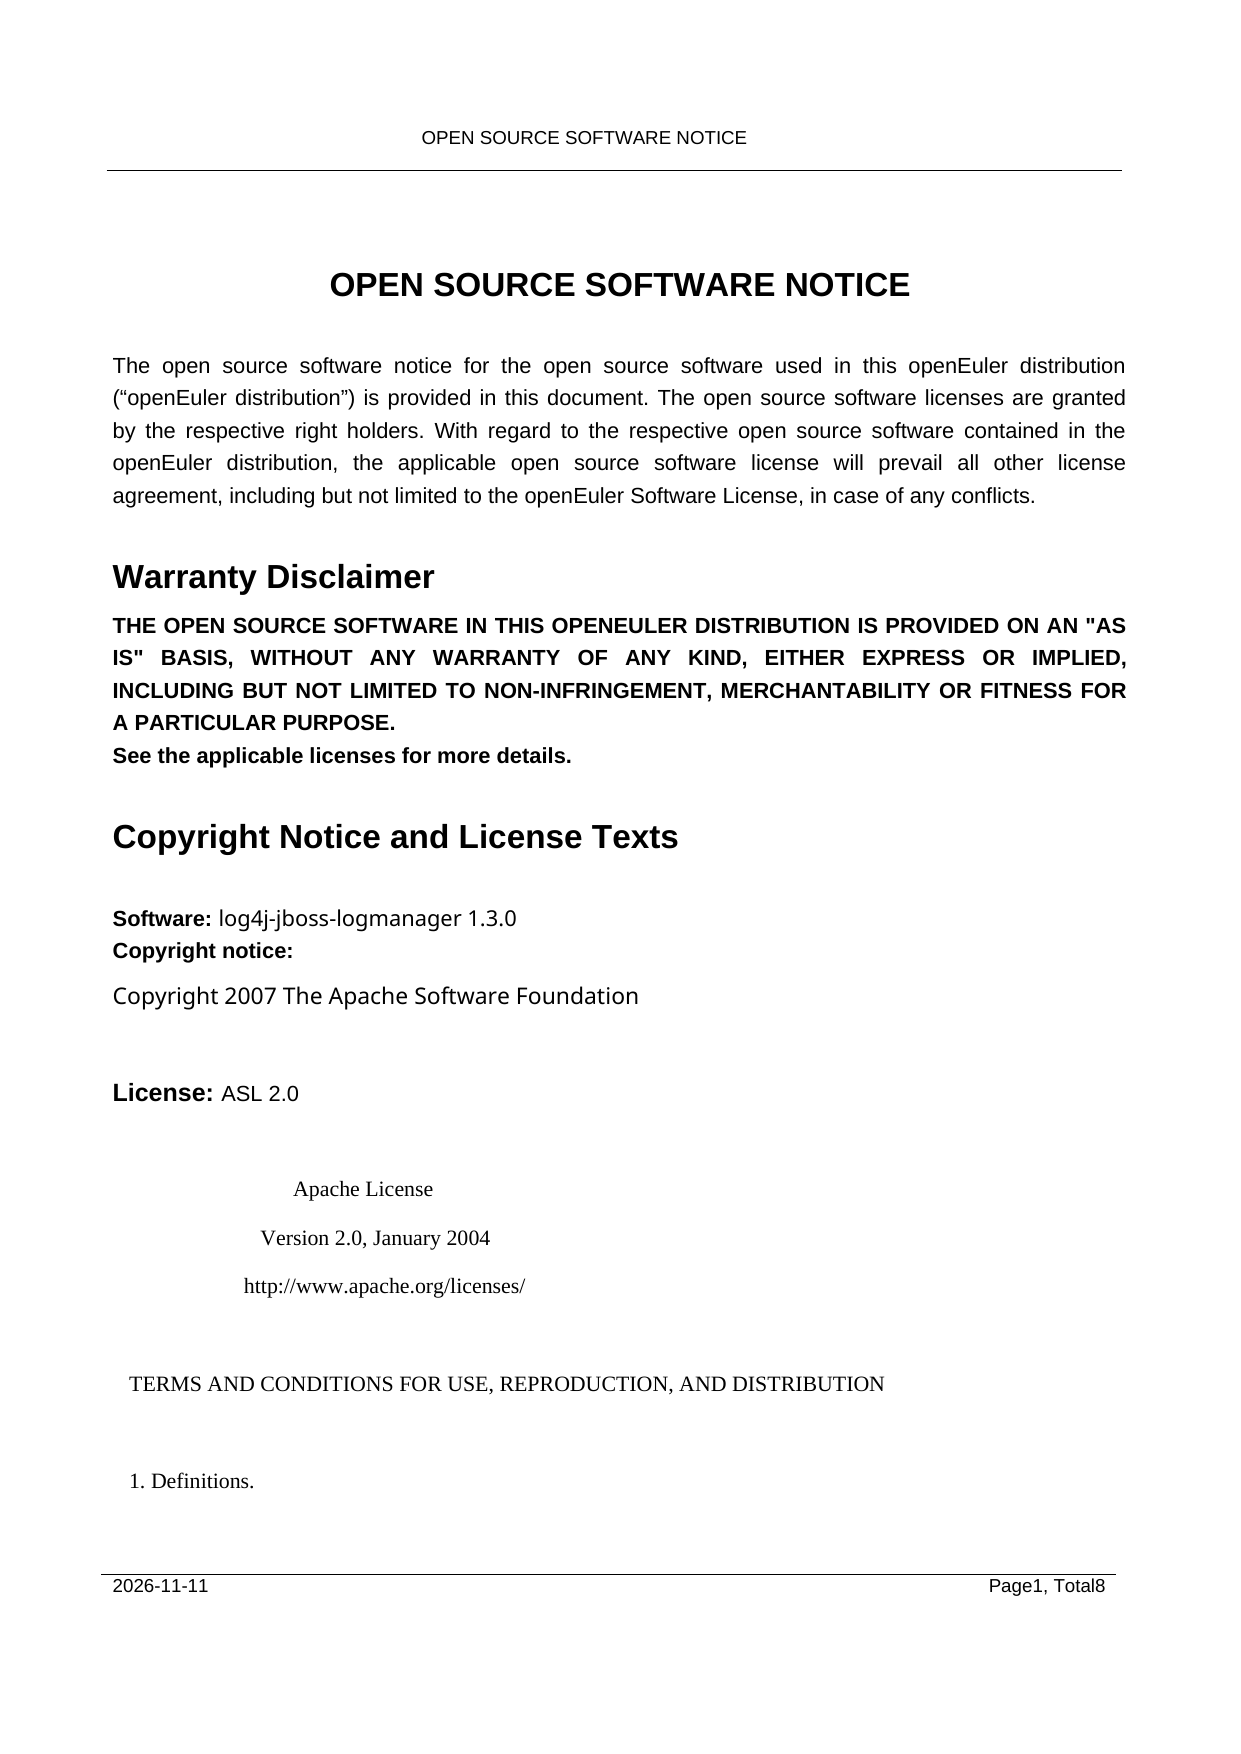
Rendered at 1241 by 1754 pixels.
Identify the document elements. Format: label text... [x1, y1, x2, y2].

text Software: log4j-jboss-logmanager 1.3.0 [112, 901, 1128, 934]
text Warranty Disclaimer [112, 544, 1128, 609]
text Copyright 2007 The Apache Software Foundation [112, 979, 1128, 1060]
text OPEN SOURCE SOFTWARE NOTICE [112, 251, 1128, 316]
text License: ASL 2.0 [112, 1077, 1128, 1109]
text Copyright Notice and License Texts [112, 804, 1128, 869]
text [112, 1123, 1128, 1497]
text The open source software notice for the open source software used in this openEuler distribution (“openEuler distribution”) is provided in this document. The open source software licenses are granted by the respective right holders. With regard to the respective open source software contained in the openEuler distribution, the applicable open source software license will prevail all other license agreement, including but not limited to the openEuler Software License, in case of any conflicts. [112, 349, 1128, 511]
text Copyright notice: [112, 934, 1128, 966]
text THE OPEN SOURCE SOFTWARE IN THIS OPENEULER DISTRIBUTION IS PROVIDED ON AN "AS IS" BASIS, WITHOUT ANY WARRANTY OF ANY KIND, EITHER EXPRESS OR IMPLIED, INCLUDING BUT NOT LIMITED TO NON-INFRINGEMENT, MERCHANTABILITY OR FITNESS FOR A PARTICULAR PURPOSE. See the applicable licenses for more details. [112, 609, 1128, 771]
